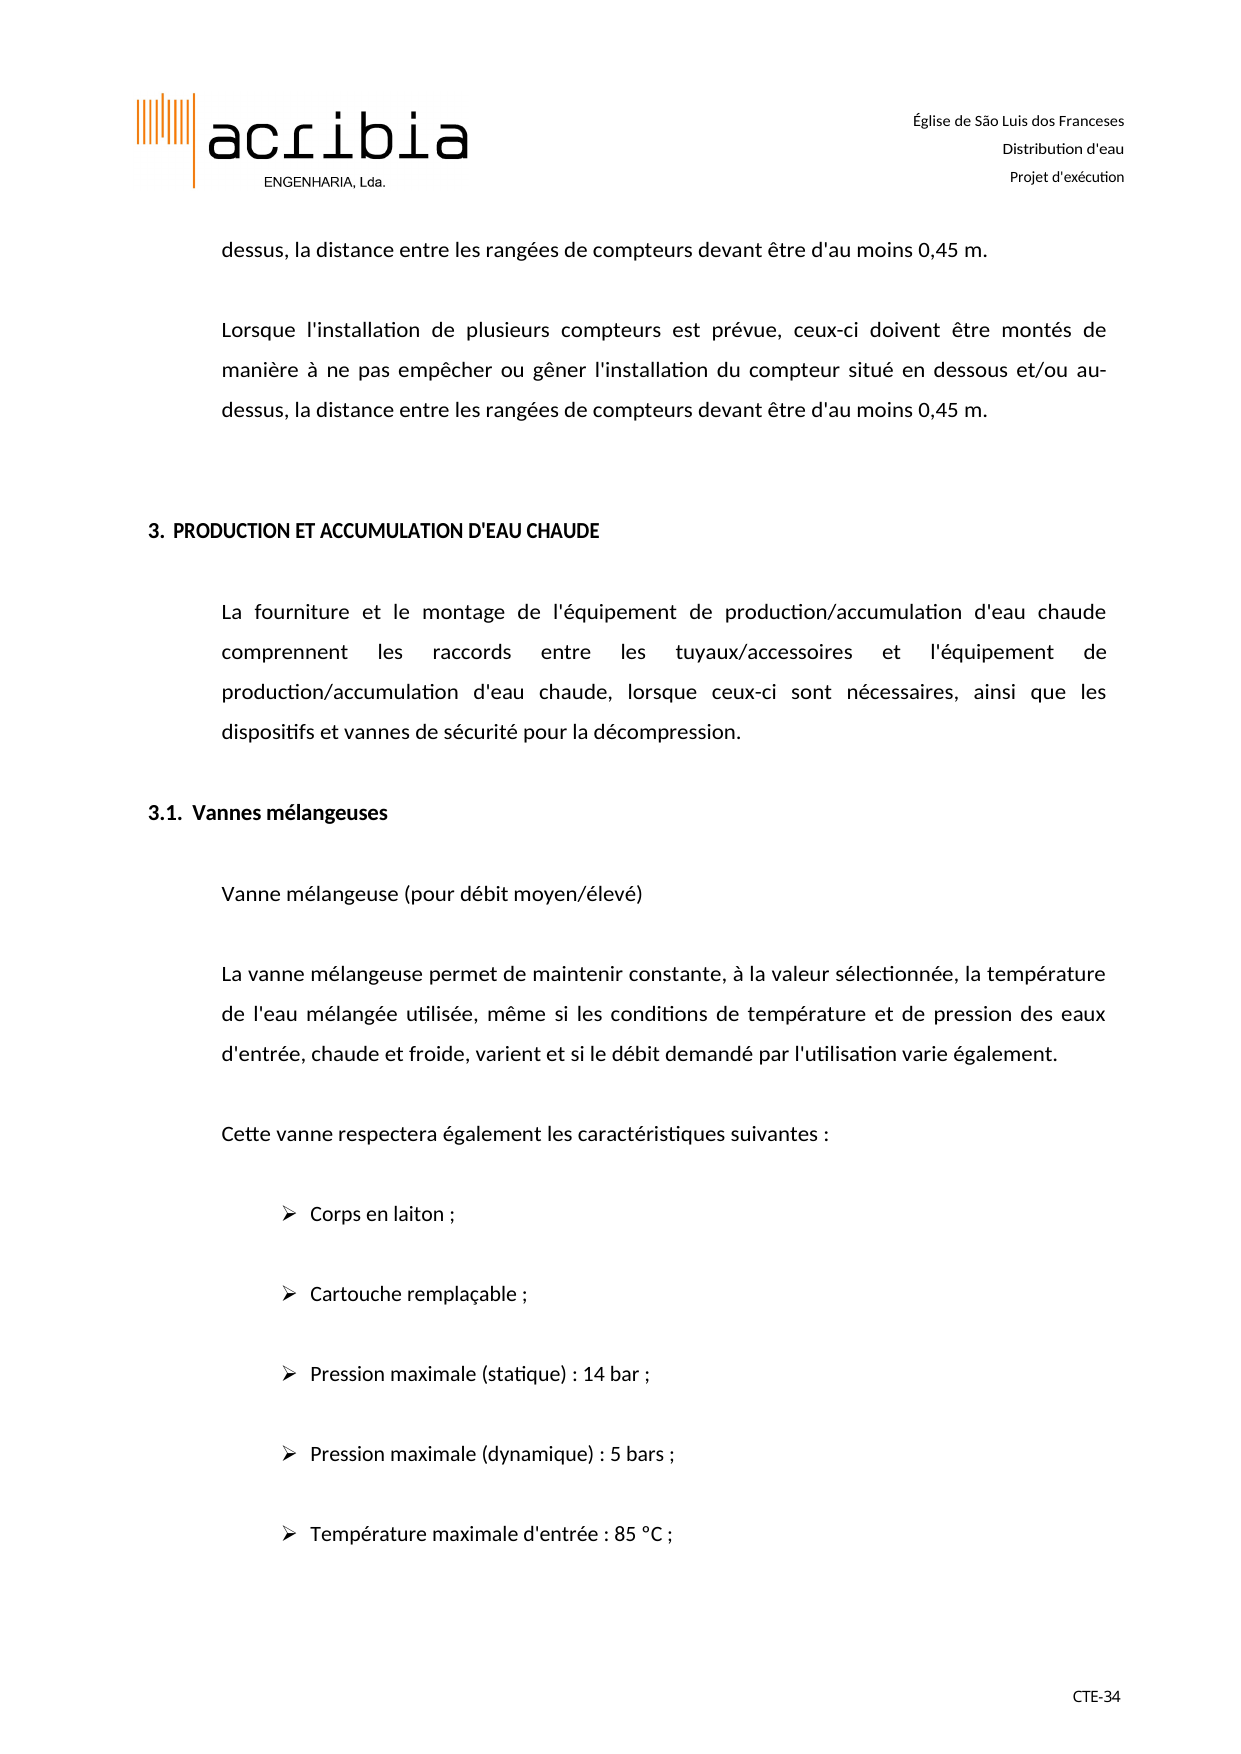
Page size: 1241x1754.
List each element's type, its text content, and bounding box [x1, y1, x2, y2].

list Corps en laiton ; [281, 1200, 1108, 1227]
text La fourniture et le montage de l'équipement de production/accumulation d'eau chaude comprennent les raccords entre les tuyaux/accessoires et l'équipement de production/accumulation d'eau chaude, lorsque ceux-ci sont nécessaires, ainsi que les dispositifs et vannes de sécurité pour la décompression. [221, 598, 1108, 745]
list Pression maximale (dynamique) : 5 bars ; [281, 1440, 1108, 1467]
text La vanne mélangeuse permet de maintenir constante, à la valeur sélectionnée, la température de l'eau mélangée utilisée, même si les conditions de température et de pression des eaux d'entrée, chaude et froide, varient et si le débit demandé par l'utilisation varie également. [221, 960, 1108, 1067]
text Vanne mélangeuse (pour débit moyen/élevé) [221, 880, 1108, 907]
text Cette vanne respectera également les caractéristiques suivantes : [221, 1120, 1108, 1147]
subtitle Vannes mélangeuses [148, 798, 1108, 826]
subtitle PRODUCTION ET ACCUMULATION D'EAU CHAUDE [148, 516, 1108, 544]
list Pression maximale (statique) : 14 bar ; [281, 1360, 1108, 1387]
list Température maximale d'entrée : 85 ºC ; [281, 1520, 1108, 1547]
picture [133, 91, 469, 191]
list Cartouche remplaçable ; [281, 1280, 1108, 1307]
